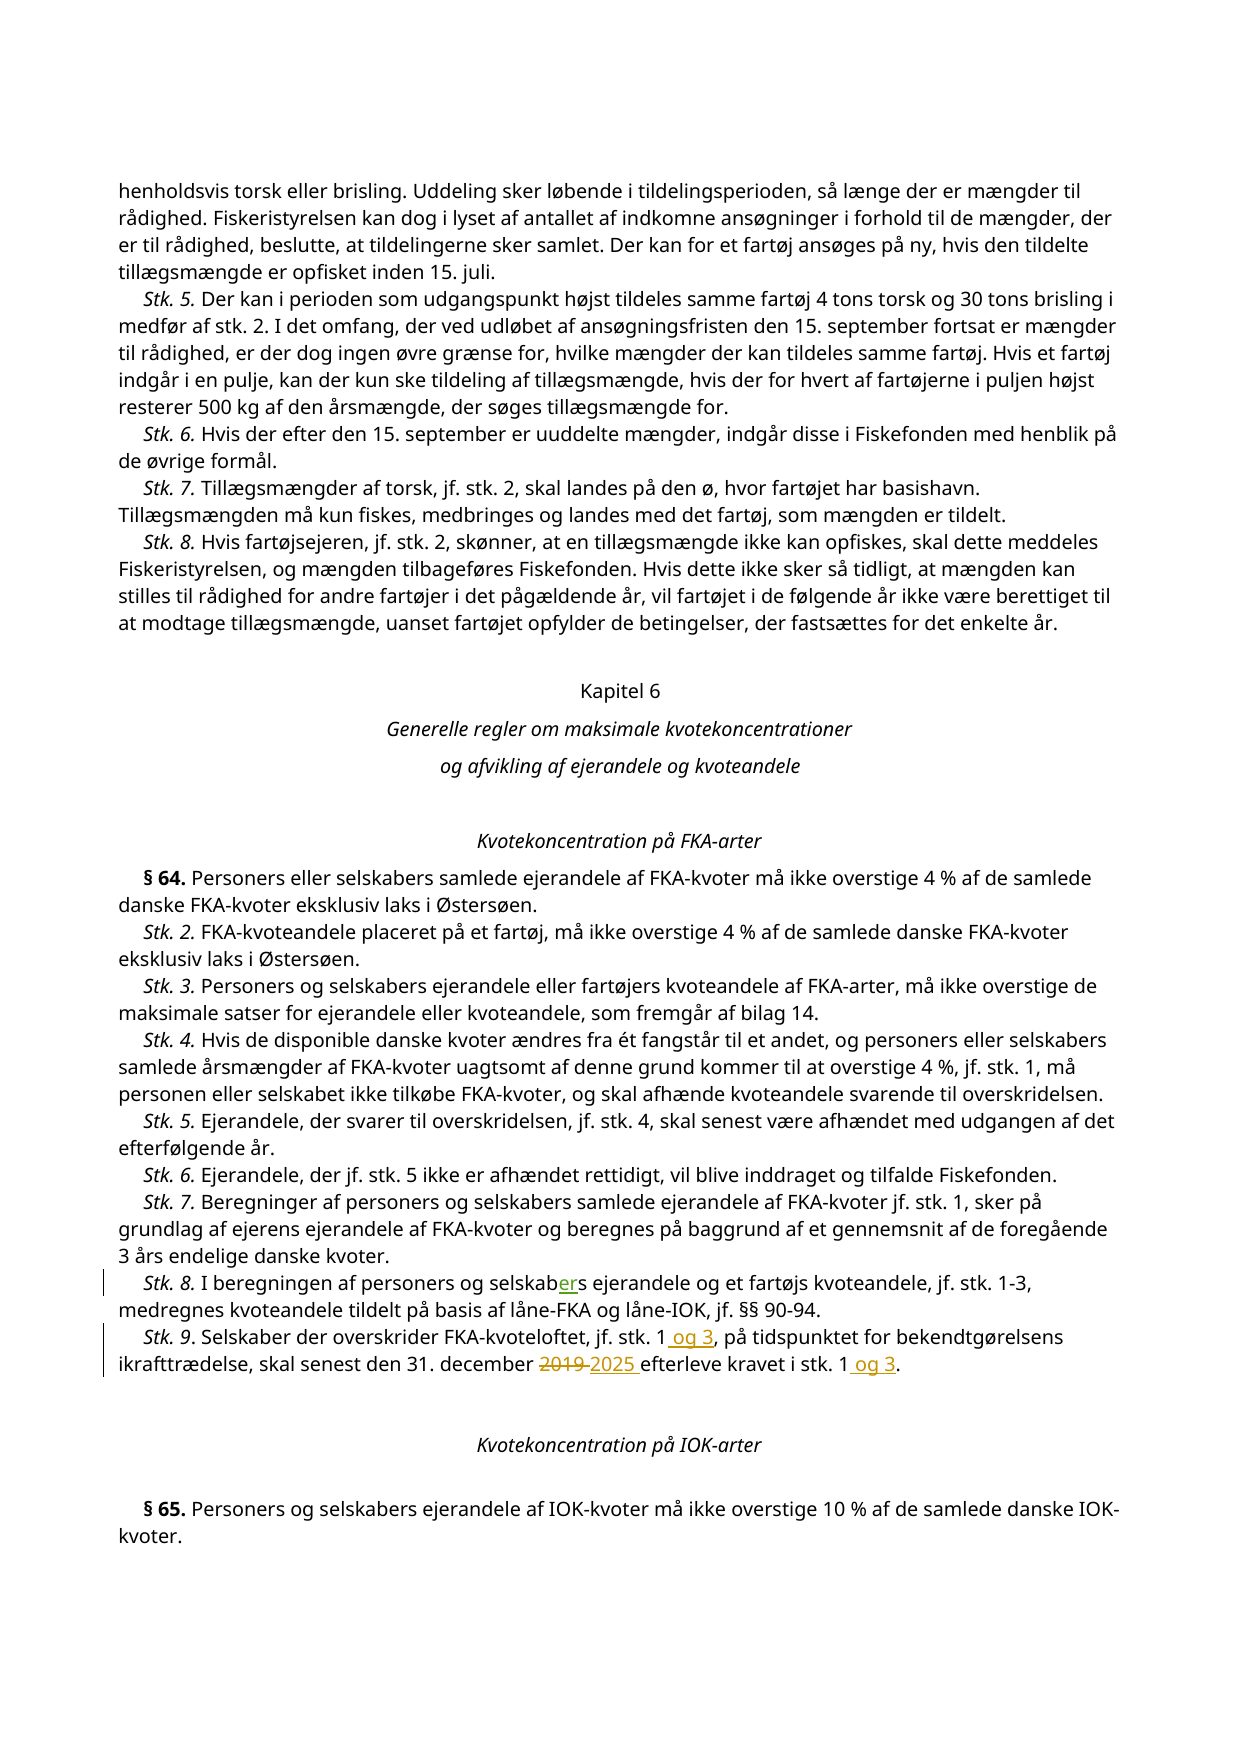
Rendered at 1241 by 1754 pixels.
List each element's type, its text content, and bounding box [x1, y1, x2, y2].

text og afvikling af ejerandele og kvoteandele [118, 752, 1122, 779]
text Stk. 5. Ejerandele, der svarer til overskridelsen, jf. stk. 4, skal senest være afhændet med udgangen af det efterfølgende år. [118, 1107, 1122, 1161]
text Kvotekoncentration på FKA-arter [118, 827, 1122, 854]
text Generelle regler om maksimale kvotekoncentrationer [118, 715, 1122, 742]
text Stk. 5. Der kan i perioden som udgangspunkt højst tildeles samme fartøj 4 tons torsk og 30 tons brisling i medfør af stk. 2. I det omfang, der ved udløbet af ansøgningsfristen den 15. september fortsat er mængder til rådighed, er der dog ingen øvre grænse for, hvilke mængder der kan tildeles samme fartøj. Hvis et fartøj indgår i en pulje, kan der kun ske tildeling af tillægsmængde, hvis der for hvert af fartøjerne i puljen højst resterer 500 kg af den årsmængde, der søges tillægsmængde for. [118, 285, 1122, 420]
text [118, 177, 1122, 285]
text Kapitel 6 [118, 677, 1122, 704]
text Stk. 8. I beregningen af personers og selskabs ejerandele og et fartøjs kvoteandele, jf. stk. 1-3, medregnes kvoteandele tildelt på basis af låne-FKA og låne-IOK, jf. §§ 90-94. [118, 1269, 1122, 1323]
text § 65. Personers og selskabers ejerandele af IOK-kvoter må ikke overstige 10 % af de samlede danske IOK-kvoter. [118, 1495, 1122, 1549]
text Stk. 3. Personers og selskabers ejerandele eller fartøjers kvoteandele af FKA-arter, må ikke overstige de maksimale satser for ejerandele eller kvoteandele, som fremgår af bilag 14. [118, 972, 1122, 1026]
text Stk. 6. Ejerandele, der jf. stk. 5 ikke er afhændet rettidigt, vil blive inddraget og tilfalde Fiskefonden. [118, 1161, 1122, 1188]
text Stk. 7. Tillægsmængder af torsk, jf. stk. 2, skal landes på den ø, hvor fartøjet har basishavn. Tillægsmængden må kun fiskes, medbringes og landes med det fartøj, som mængden er tildelt. [118, 474, 1122, 528]
text Stk. 2. FKA-kvoteandele placeret på et fartøj, må ikke overstige 4 % af de samlede danske FKA-kvoter eksklusiv laks i Østersøen. [118, 918, 1122, 972]
text Stk. 8. Hvis fartøjsejeren, jf. stk. 2, skønner, at en tillægsmængde ikke kan opfiskes, skal dette meddeles Fiskeristyrelsen, og mængden tilbageføres Fiskefonden. Hvis dette ikke sker så tidligt, at mængden kan stilles til rådighed for andre fartøjer i det pågældende år, vil fartøjet i de følgende år ikke være berettiget til at modtage tillægsmængde, uanset fartøjet opfylder de betingelser, der fastsættes for det enkelte år. [118, 528, 1122, 636]
text Stk. 4. Hvis de disponible danske kvoter ændres fra ét fangstår til et andet, og personers eller selskabers samlede årsmængder af FKA-kvoter uagtsomt af denne grund kommer til at overstige 4 %, jf. stk. 1, må personen eller selskabet ikke tilkøbe FKA-kvoter, og skal afhænde kvoteandele svarende til overskridelsen. [118, 1026, 1122, 1107]
text § 64. Personers eller selskabers samlede ejerandele af FKA-kvoter må ikke overstige 4 % af de samlede danske FKA-kvoter eksklusiv laks i Østersøen. [118, 864, 1122, 918]
text Stk. 6. Hvis der efter den 15. september er uuddelte mængder, indgår disse i Fiskefonden med henblik på de øvrige formål. [118, 420, 1122, 474]
text Stk. 9. Selskaber der overskrider FKA-kvoteloftet, jf. stk. 1, på tidspunktet for bekendtgørelsens ikrafttrædelse, skal senest den 31. december efterleve kravet i stk. 1. [118, 1323, 1122, 1377]
text Kvotekoncentration på IOK-arter [118, 1431, 1122, 1458]
text Stk. 7. Beregninger af personers og selskabers samlede ejerandele af FKA-kvoter jf. stk. 1, sker på grundlag af ejerens ejerandele af FKA-kvoter og beregnes på baggrund af et gennemsnit af de foregående 3 års endelige danske kvoter. [118, 1188, 1122, 1269]
